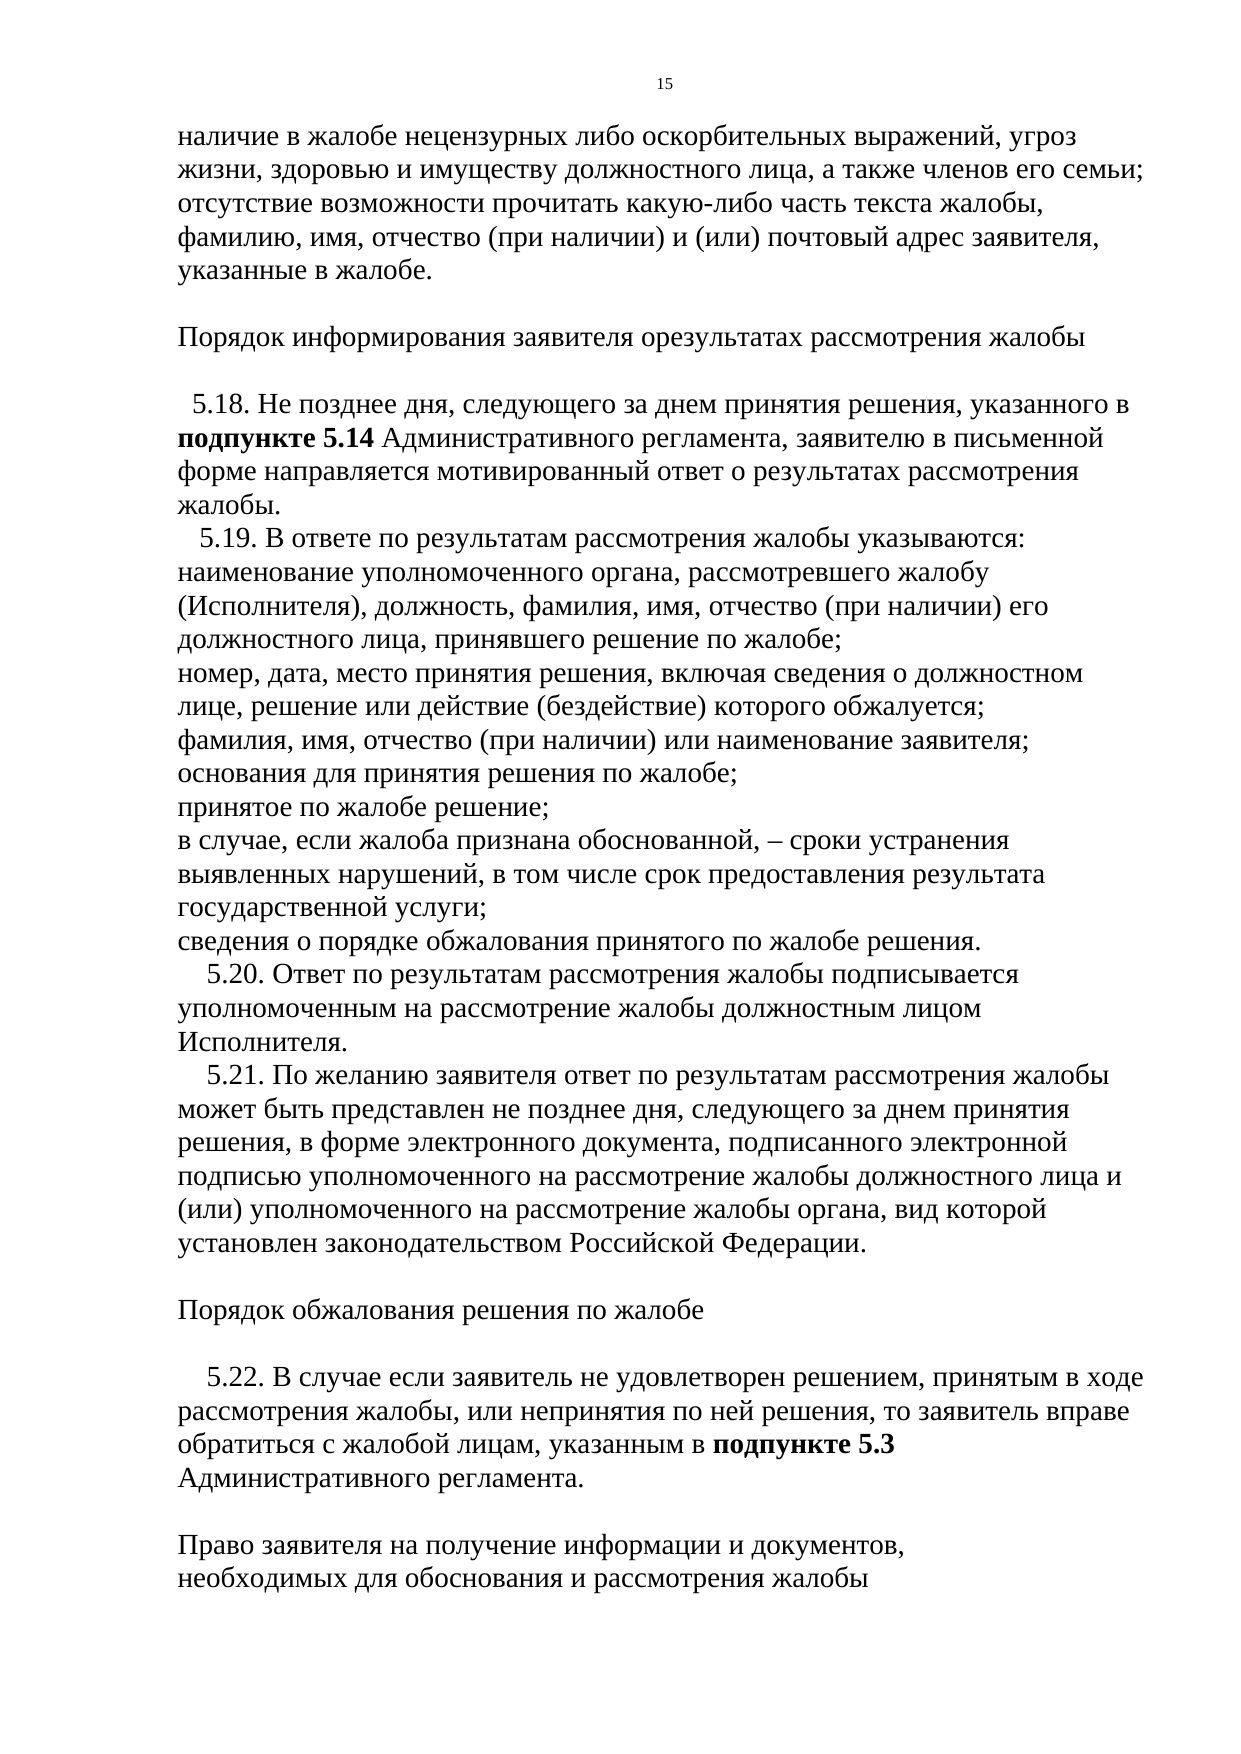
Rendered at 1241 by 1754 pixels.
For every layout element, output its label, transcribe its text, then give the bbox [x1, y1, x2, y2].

text наличие в жалобе нецензурных либо оскорбительных выражений, угроз жизни, здоровью и имуществу должностного лица, а также членов его семьи; [177, 118, 1152, 185]
text основания для принятия решения по жалобе; [177, 755, 1152, 789]
text фамилия, имя, отчество (при наличии) или наименование заявителя; [177, 722, 1152, 755]
text 5.20. Ответ по результатам рассмотрения жалобы подписывается уполномоченным на рассмотрение жалобы должностным лицом Исполнителя. [177, 957, 1152, 1057]
text принятое по жалобе решение; [177, 789, 1152, 822]
text сведения о порядке обжалования принятого по жалобе решения. [177, 923, 1152, 957]
text 5.21. По желанию заявителя ответ по результатам рассмотрения жалобы может быть представлен не позднее дня, следующего за днем принятия решения, в форме электронного документа, подписанного электронной подписью уполномоченного на рассмотрение жалобы должностного лица и (или) уполномоченного на рассмотрение жалобы органа, вид которой установлен законодательством Российской Федерации. [177, 1057, 1152, 1258]
text Право заявителя на получение информации и документов, [177, 1527, 1152, 1560]
text наименование уполномоченного органа, рассмотревшего жалобу (Исполнителя), должность, фамилия, имя, отчество (при наличии) его должностного лица, принявшего решение по жалобе; [177, 554, 1152, 655]
text в случае, если жалоба признана обоснованной, – сроки устранения выявленных нарушений, в том числе срок предоставления результата государственной услуги; [177, 822, 1152, 923]
text 5.22. В случае если заявитель не удовлетворен решением, принятым в ходе рассмотрения жалобы, или непринятия по ней решения, то заявитель вправе обратиться с жалобой лицам, указанным в подпункте 5.3 Административного регламента. [177, 1359, 1152, 1493]
text номер, дата, место принятия решения, включая сведения о должностном лице, решение или действие (бездействие) которого обжалуется; [177, 655, 1152, 722]
text Порядок информирования заявителя орезультатах рассмотрения жалобы [177, 319, 1152, 353]
text 5.19. В ответе по результатам рассмотрения жалобы указываются: [177, 521, 1152, 554]
text необходимых для обоснования и рассмотрения жалобы [177, 1560, 1152, 1594]
text 5.18. Не позднее дня, следующего за днем принятия решения, указанного в подпункте 5.14 Административного регламента, заявителю в письменной форме направляется мотивированный ответ о результатах рассмотрения жалобы. [177, 386, 1152, 521]
text отсутствие возможности прочитать какую-либо часть текста жалобы, фамилию, имя, отчество (при наличии) и (или) почтовый адрес заявителя, указанные в жалобе. [177, 185, 1152, 286]
text Порядок обжалования решения по жалобе [177, 1292, 1152, 1326]
